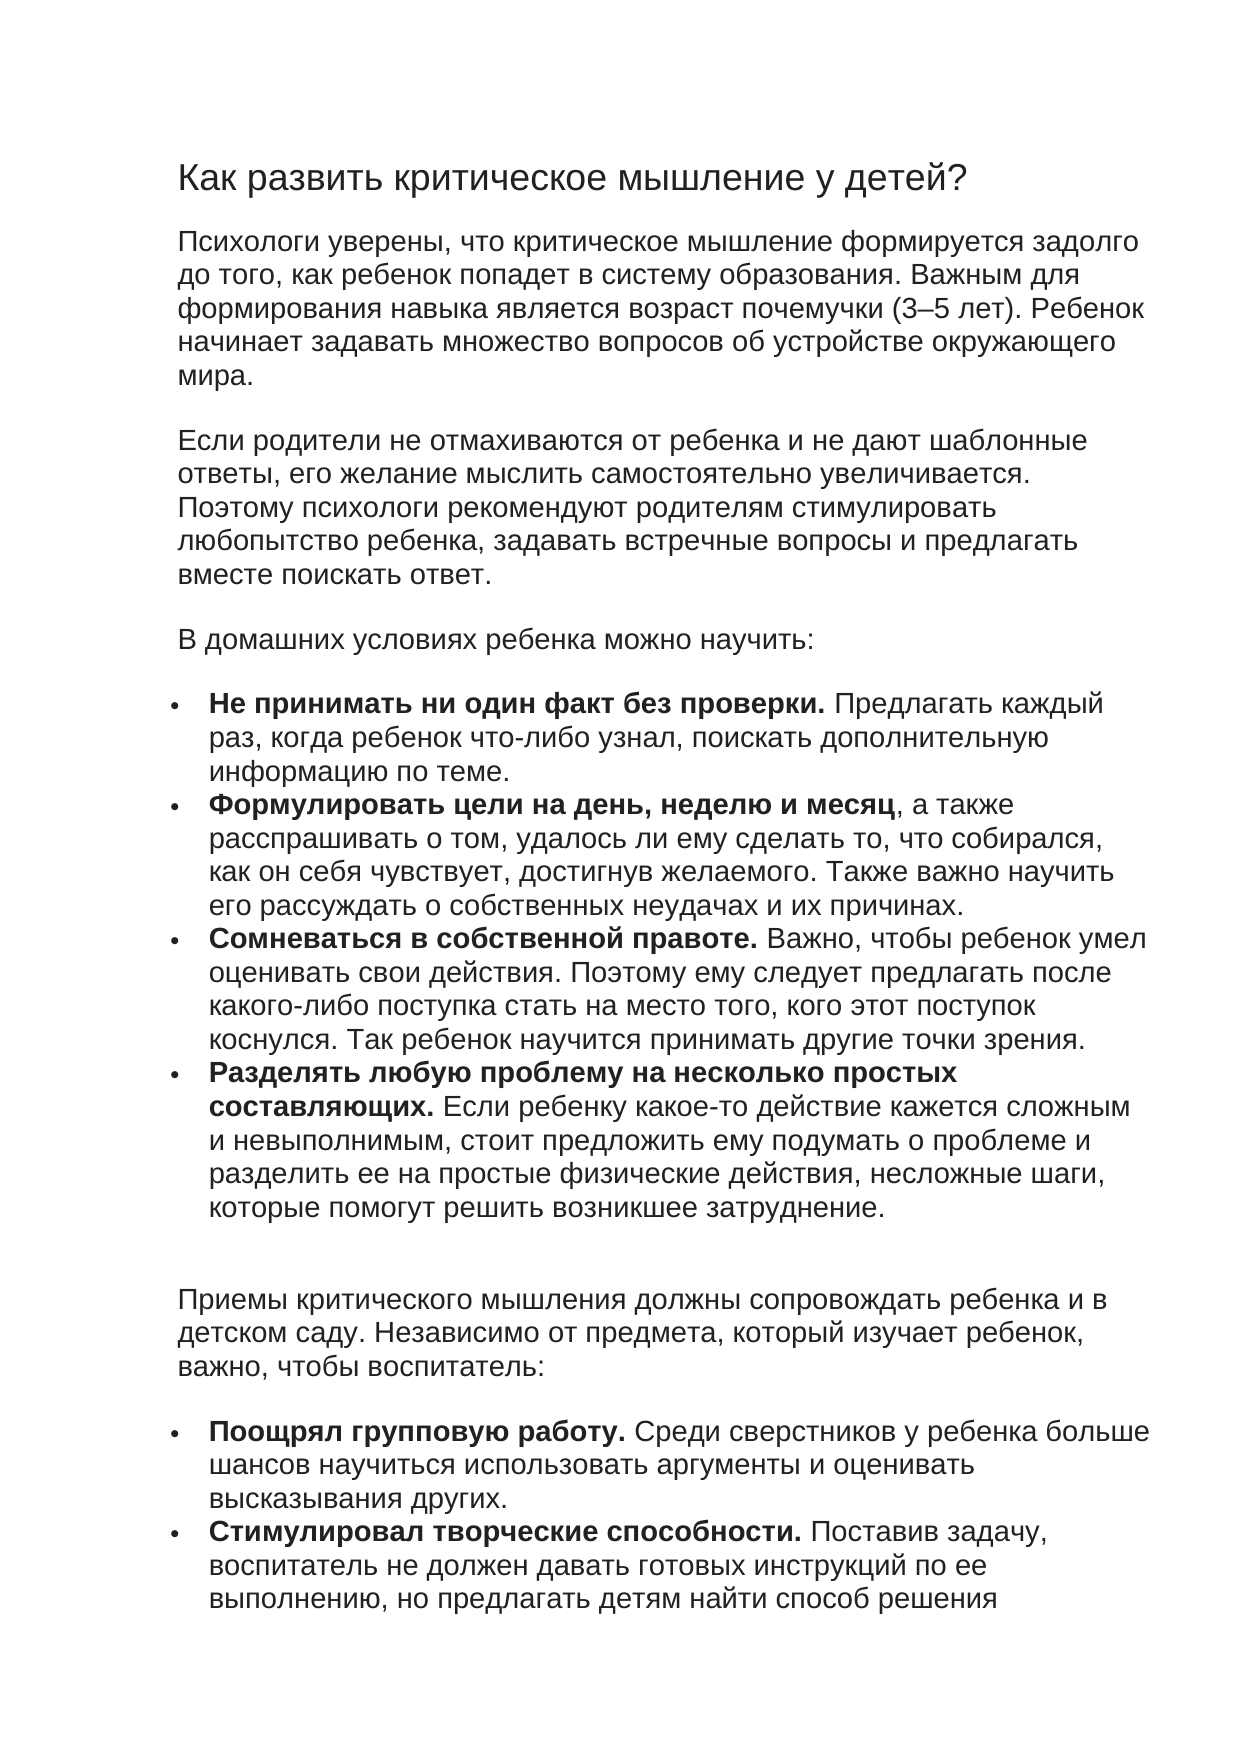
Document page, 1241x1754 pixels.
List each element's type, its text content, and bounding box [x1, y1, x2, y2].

text Приемы критического мышления должны сопровождать ребенка и в детском саду. Независимо от предмета, который изучает ребенок, важно, чтобы воспитатель: [177, 1282, 1152, 1382]
list Не принимать ни один факт без проверки. Предлагать каждый раз, когда ребенок что-либо узнал, поискать дополнительную информацию по теме. [171, 686, 1152, 787]
list Формулировать цели на день, неделю и месяц, а также расспрашивать о том, удалось ли ему сделать то, что собирался, как он себя чувствует, достигнув желаемого. Также важно научить его рассуждать о собственных неудачах и их причинах. [171, 787, 1152, 921]
text Психологи уверены, что критическое мышление формируется задолго до того, как ребенок попадет в систему образования. Важным для формирования навыка является возраст почемучки (3–5 лет). Ребенок начинает задавать множество вопросов об устройстве окружающего мира. [177, 224, 1152, 391]
list Сомневаться в собственной правоте. Важно, чтобы ребенок умел оценивать свои действия. Поэтому ему следует предлагать после какого-либо поступка стать на место того, кого этот поступок коснулся. Так ребенок научится принимать другие точки зрения. [171, 921, 1152, 1055]
list Поощрял групповую работу. Среди сверстников у ребенка больше шансов научиться использовать аргументы и оценивать высказывания других. [171, 1413, 1152, 1514]
text В домашних условиях ребенка можно научить: [177, 622, 1152, 655]
list Разделять любую проблему на несколько простых составляющих. Если ребенку какое-то действие кажется сложным и невыполнимым, стоит предложить ему подумать о проблеме и разделить ее на простые физические действия, несложные шаги, которые помогут решить возникшее затруднение. [171, 1055, 1152, 1223]
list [171, 1514, 1152, 1615]
text Как развить критическое мышление у детей? [177, 156, 1152, 199]
text Если родители не отмахиваются от ребенка и не дают шаблонные ответы, его желание мыслить самостоятельно увеличивается. Поэтому психологи рекомендуют родителям стимулировать любопытство ребенка, задавать встречные вопросы и предлагать вместе поискать ответ. [177, 423, 1152, 590]
